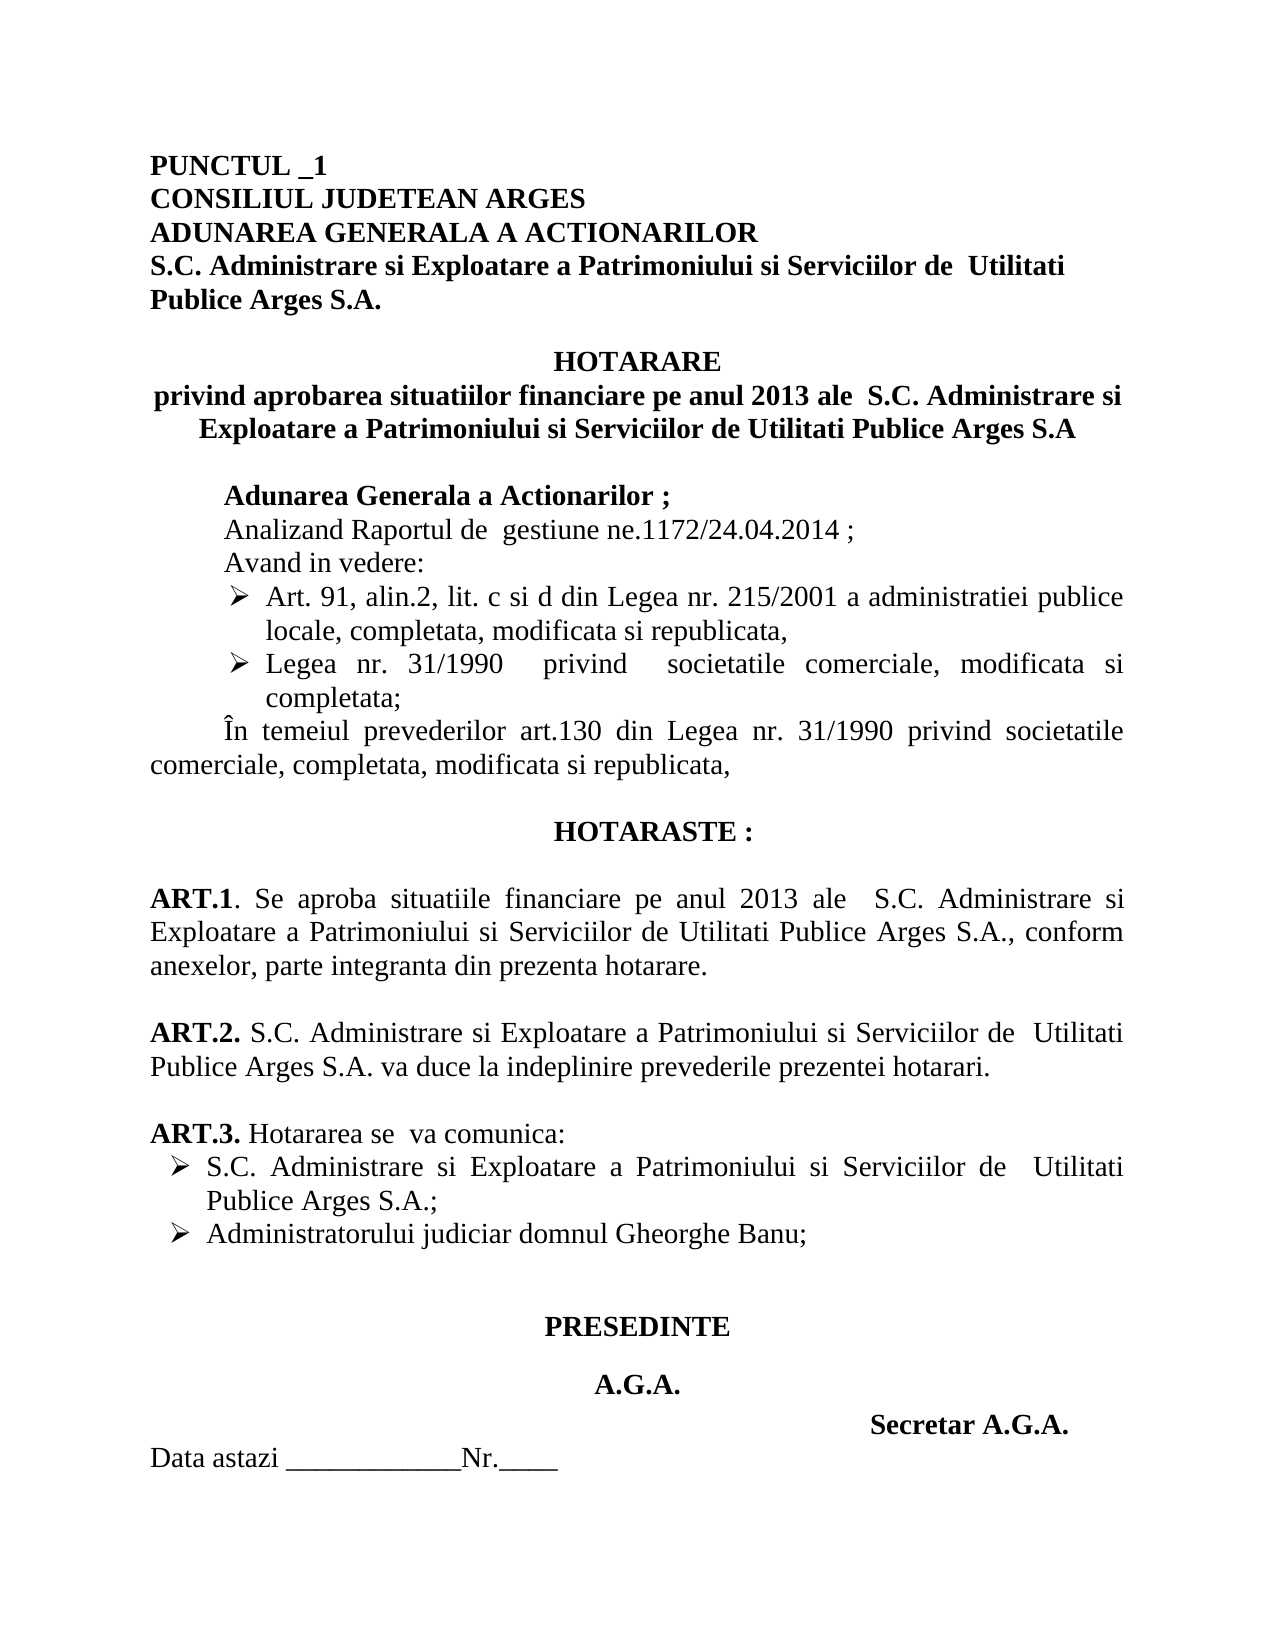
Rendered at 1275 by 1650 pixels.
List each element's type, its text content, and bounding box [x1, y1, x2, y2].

text Avand in vedere: [150, 545, 1125, 579]
text S.C. Administrare si Exploatare a Patrimoniului si Serviciilor de Utilitati Publice Arges S.A. [150, 248, 1125, 315]
list Art. 91, alin.2, lit. c si d din Legea nr. 215/2001 a administratiei publice locale, completata, modificata si republicata, [228, 579, 1125, 646]
text privind aprobarea situatiilor financiare pe anul 2013 ale S.C. Administrare si Exploatare a Patrimoniului si Serviciilor de Utilitati Publice Arges S.A [150, 378, 1125, 445]
text ADUNAREA GENERALA A ACTIONARILOR [150, 215, 1125, 248]
text CONSILIUL JUDETEAN ARGES [150, 181, 1125, 215]
text PUNCTUL _1 [150, 148, 1125, 181]
subtitle Administratorului judiciar domnul Gheorghe Banu; [169, 1217, 1125, 1250]
text ART.1. Se aproba situatiile financiare pe anul 2013 ale S.C. Administrare si Exploatare a Patrimoniului si Serviciilor de Utilitati Publice Arges S.A., conform anexelor, parte integranta din prezenta hotarare. [150, 881, 1125, 982]
text HOTARARE [150, 344, 1125, 378]
subtitle S.C. Administrare si Exploatare a Patrimoniului si Serviciilor de Utilitati Publice Arges S.A.; [169, 1149, 1125, 1217]
text Secretar A.G.A. [740, 1407, 1125, 1441]
list Legea nr. 31/1990 privind societatile comerciale, modificata si completata; [228, 646, 1125, 713]
text HOTARASTE : [150, 814, 1158, 847]
text ART.3. Hotararea se va comunica: [150, 1116, 1125, 1149]
subtitle PRESEDINTE [150, 1309, 1125, 1342]
subtitle A.G.A. [150, 1367, 1125, 1401]
text Adunarea Generala a Actionarilor ; [150, 478, 1125, 512]
text Analizand Raportul de gestiune ne.1172/24.04.2014 ; [150, 512, 1125, 545]
text ART.2. S.C. Administrare si Exploatare a Patrimoniului si Serviciilor de Utilitati Publice Arges S.A. va duce la indeplinire prevederile prezentei hotarari. [150, 1015, 1125, 1082]
text Data astazi ____________Nr.____ [150, 1441, 1125, 1474]
text În temeiul prevederilor art.130 din Legea nr. 31/1990 privind societatile comerciale, completata, modificata si republicata, [150, 713, 1125, 780]
